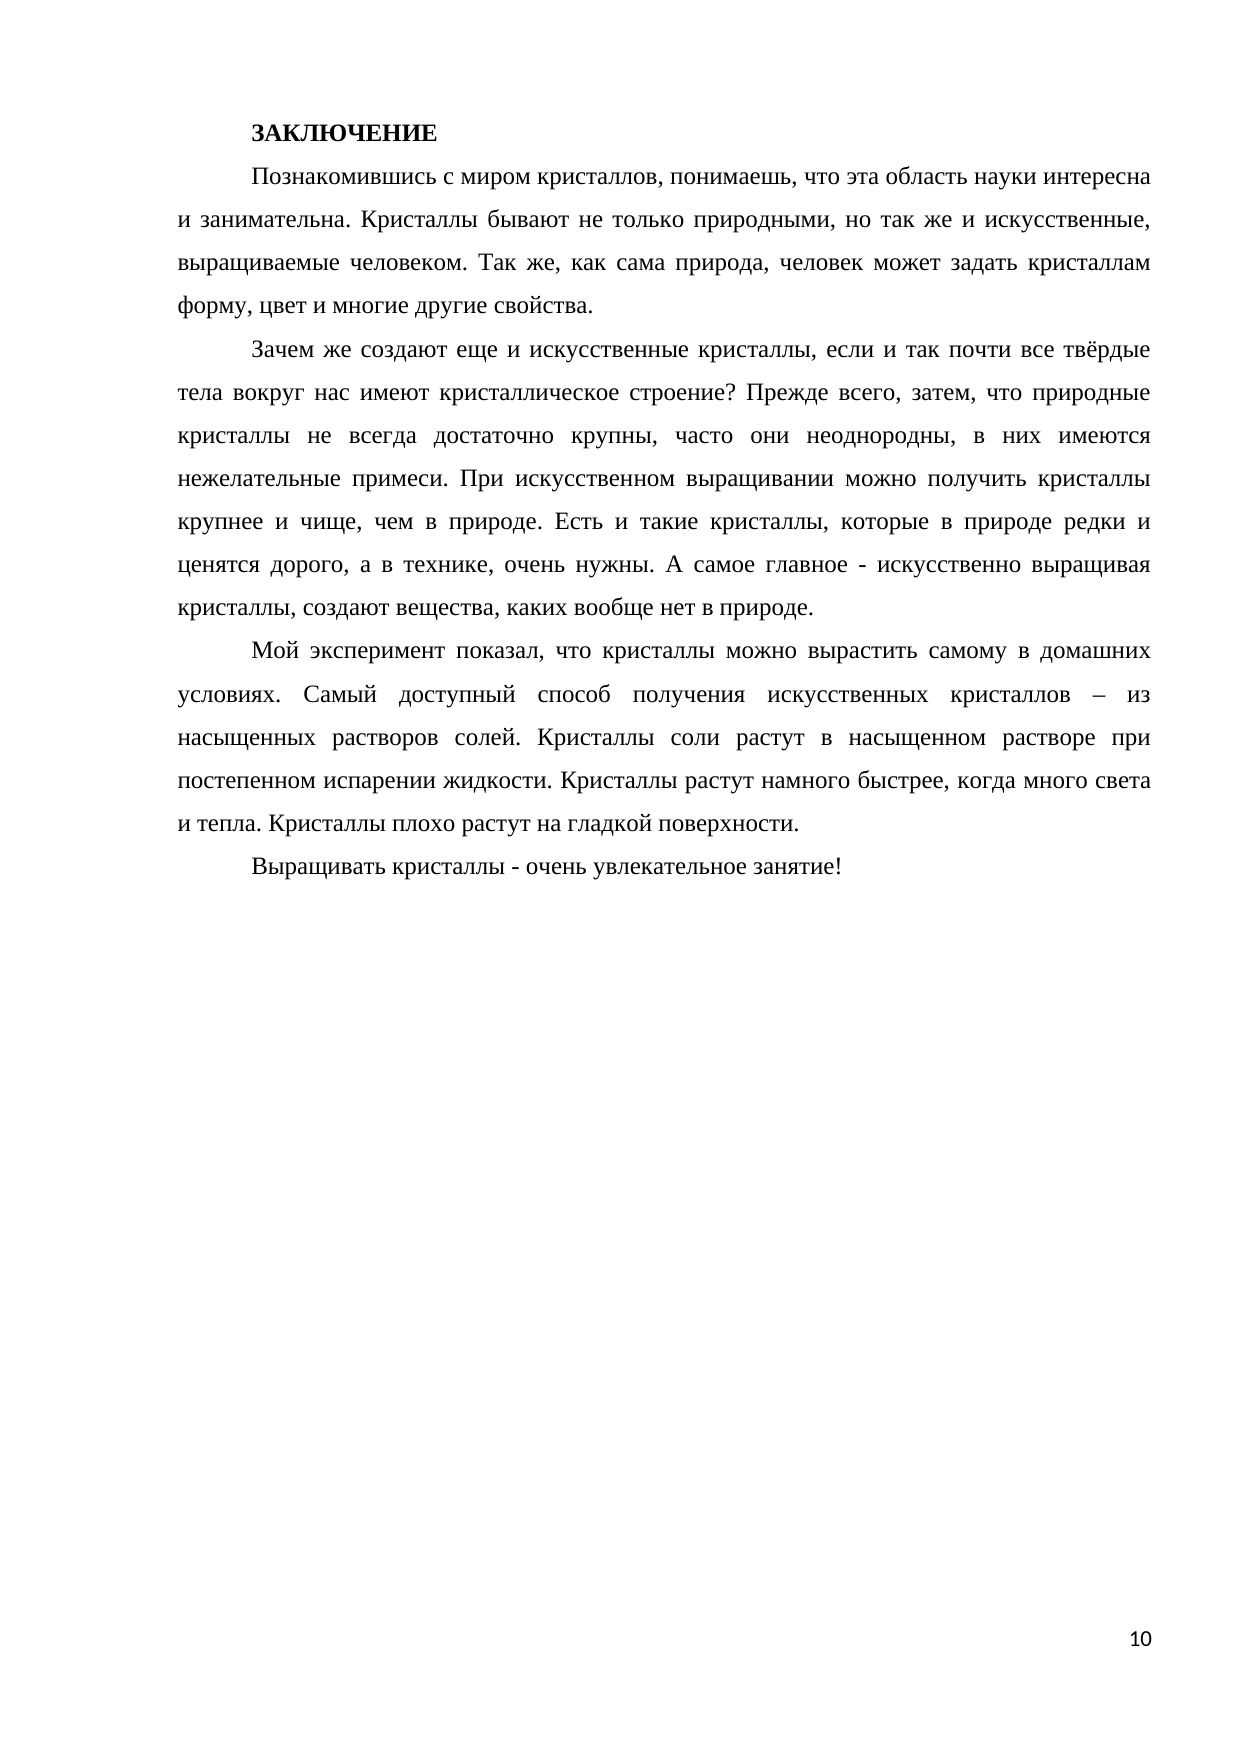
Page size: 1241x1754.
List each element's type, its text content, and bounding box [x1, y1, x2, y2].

text Зачем же создают еще и искусственные кристаллы, если и так почти все твёрдые тела вокруг нас имеют кристаллическое строение? Прежде всего, затем, что природные кристаллы не всегда достаточно крупны, часто они неоднородны, в них имеются нежелательные примеси. При искусственном выращивании можно получить кристаллы крупнее и чище, чем в природе. Есть и такие кристаллы, которые в природе редки и ценятся дорого, а в технике, очень нужны. А самое главное - искусственно выращивая кристаллы, создают вещества, каких вообще нет в природе. [177, 334, 1152, 621]
text Мой эксперимент показал, что кристаллы можно вырастить самому в домашних условиях. Самый доступный способ получения искусственных кристаллов – из насыщенных растворов солей. Кристаллы соли растут в насыщенном растворе при постепенном испарении жидкости. Кристаллы растут намного быстрее, когда много света и тепла. Кристаллы плохо растут на гладкой поверхности. [177, 636, 1152, 837]
text Познакомившись с миром кристаллов, понимаешь, что эта область науки интересна и занимательна. Кристаллы бывают не только природными, но так же и искусственные, выращиваемые человеком. Так же, как сама природа, человек может задать кристаллам форму, цвет и многие другие свойства. [177, 161, 1152, 319]
text ЗАКЛЮЧЕНИЕ [251, 118, 1152, 147]
text Выращивать кристаллы - очень увлекательное занятие! [177, 851, 1152, 880]
